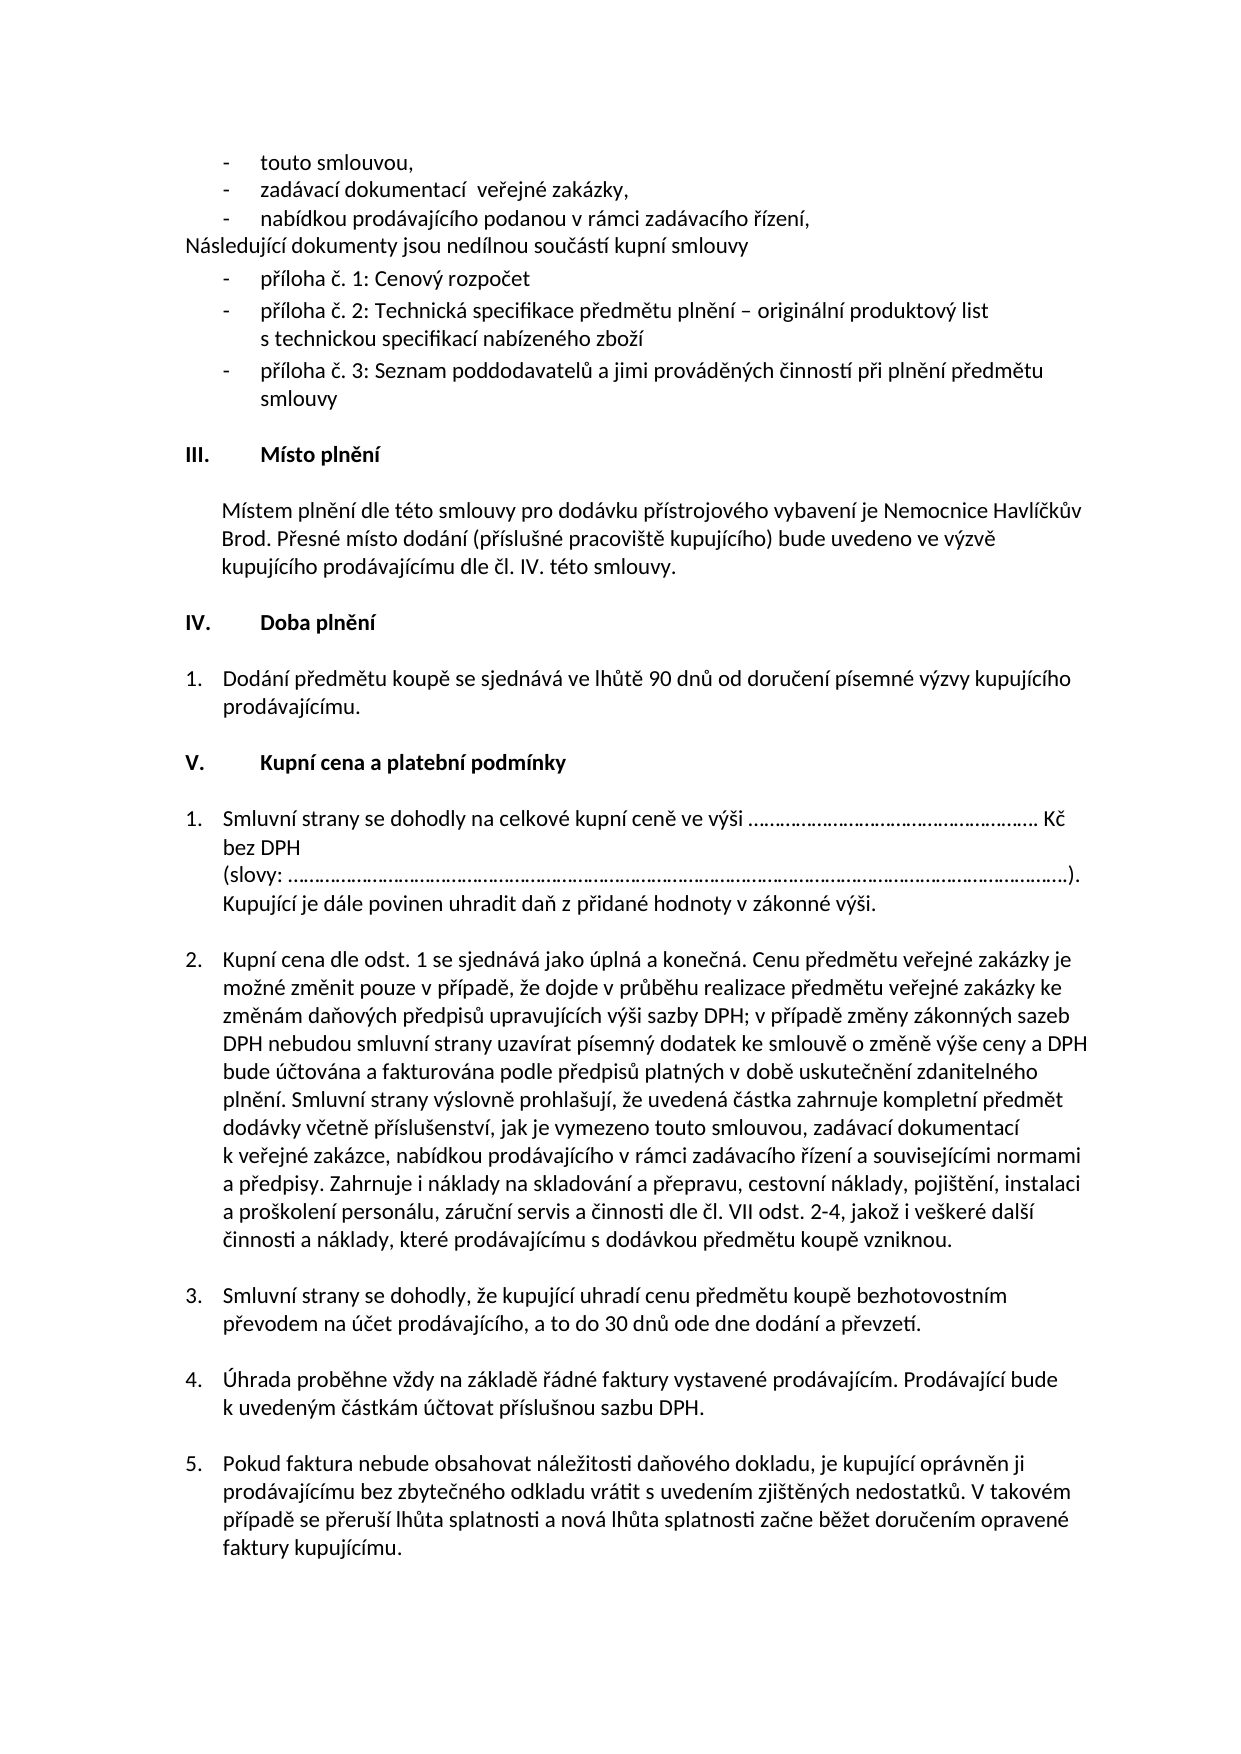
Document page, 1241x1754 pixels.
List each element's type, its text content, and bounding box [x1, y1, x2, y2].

list Kupující je dále povinen uhradit daň z přidané hodnoty v zákonné výši. [223, 889, 1093, 917]
text Místem plnění dle této smlouvy pro dodávku přístrojového vybavení je Nemocnice Havlíčkův Brod. Přesné místo dodání (příslušné pracoviště kupujícího) bude uvedeno ve výzvě kupujícího prodávajícímu dle čl. IV. této smlouvy. [221, 496, 1093, 580]
list nabídkou prodávajícího podanou v rámci zadávacího řízení, [223, 204, 1093, 232]
list Úhrada proběhne vždy na základě řádné faktury vystavené prodávajícím. Prodávající bude k uvedeným částkám účtovat příslušnou sazbu DPH. [185, 1365, 1093, 1421]
list Dodání předmětu koupě se sjednává ve lhůtě 90 dnů od doručení písemné výzvy kupujícího prodávajícímu. [185, 664, 1093, 721]
list příloha č. 3: Seznam poddodavatelů a jimi prováděných činností při plnění předmětu smlouvy [223, 356, 1093, 412]
list Smluvní strany se dohodly, že kupující uhradí cenu předmětu koupě bezhotovostním převodem na účet prodávajícího, a to do 30 dnů ode dne dodání a převzetí. [185, 1281, 1093, 1337]
list příloha č. 2: Technická specifikace předmětu plnění – originální produktový list s technickou specifikací nabízeného zboží [223, 296, 1093, 352]
list touto smlouvou, [223, 148, 1093, 176]
list (slovy: ………………………………………………………………………………………………………………………………….). [223, 861, 1093, 889]
list Smluvní strany se dohodly na celkové kupní ceně ve výši ………………………………………………. Kč bez DPH [185, 804, 1093, 861]
list zadávací dokumentací veřejné zakázky, [223, 176, 1093, 204]
list Doba plnění [185, 608, 1093, 636]
list příloha č. 1: Cenový rozpočet [223, 264, 1093, 292]
list Pokud faktura nebude obsahovat náležitosti daňového dokladu, je kupující oprávněn ji prodávajícímu bez zbytečného odkladu vrátit s uvedením zjištěných nedostatků. V takovém případě se přeruší lhůta splatnosti a nová lhůta splatnosti začne běžet doručením opravené faktury kupujícímu. [185, 1449, 1093, 1561]
text Následující dokumenty jsou nedílnou součástí kupní smlouvy [148, 232, 1093, 260]
list Kupní cena dle odst. 1 se sjednává jako úplná a konečná. Cenu předmětu veřejné zakázky je možné změnit pouze v případě, že dojde v průběhu realizace předmětu veřejné zakázky ke změnám daňových předpisů upravujících výši sazby DPH; v případě změny zákonných sazeb DPH nebudou smluvní strany uzavírat písemný dodatek ke smlouvě o změně výše ceny a DPH bude účtována a fakturována podle předpisů platných v době uskutečnění zdanitelného plnění. Smluvní strany výslovně prohlašují, že uvedená částka zahrnuje kompletní předmět dodávky včetně příslušenství, jak je vymezeno touto smlouvou, zadávací dokumentací k veřejné zakázce, nabídkou prodávajícího v rámci zadávacího řízení a souvisejícími normami a předpisy. Zahrnuje i náklady na skladování a přepravu, cestovní náklady, pojištění, instalaci a proškolení personálu, záruční servis a činnosti dle čl. VII odst. 2-4, jakož i veškeré další činnosti a náklady, které prodávajícímu s dodávkou předmětu koupě vzniknou. [185, 945, 1093, 1253]
list Kupní cena a platební podmínky [185, 748, 1093, 777]
list Místo plnění [185, 440, 1093, 468]
